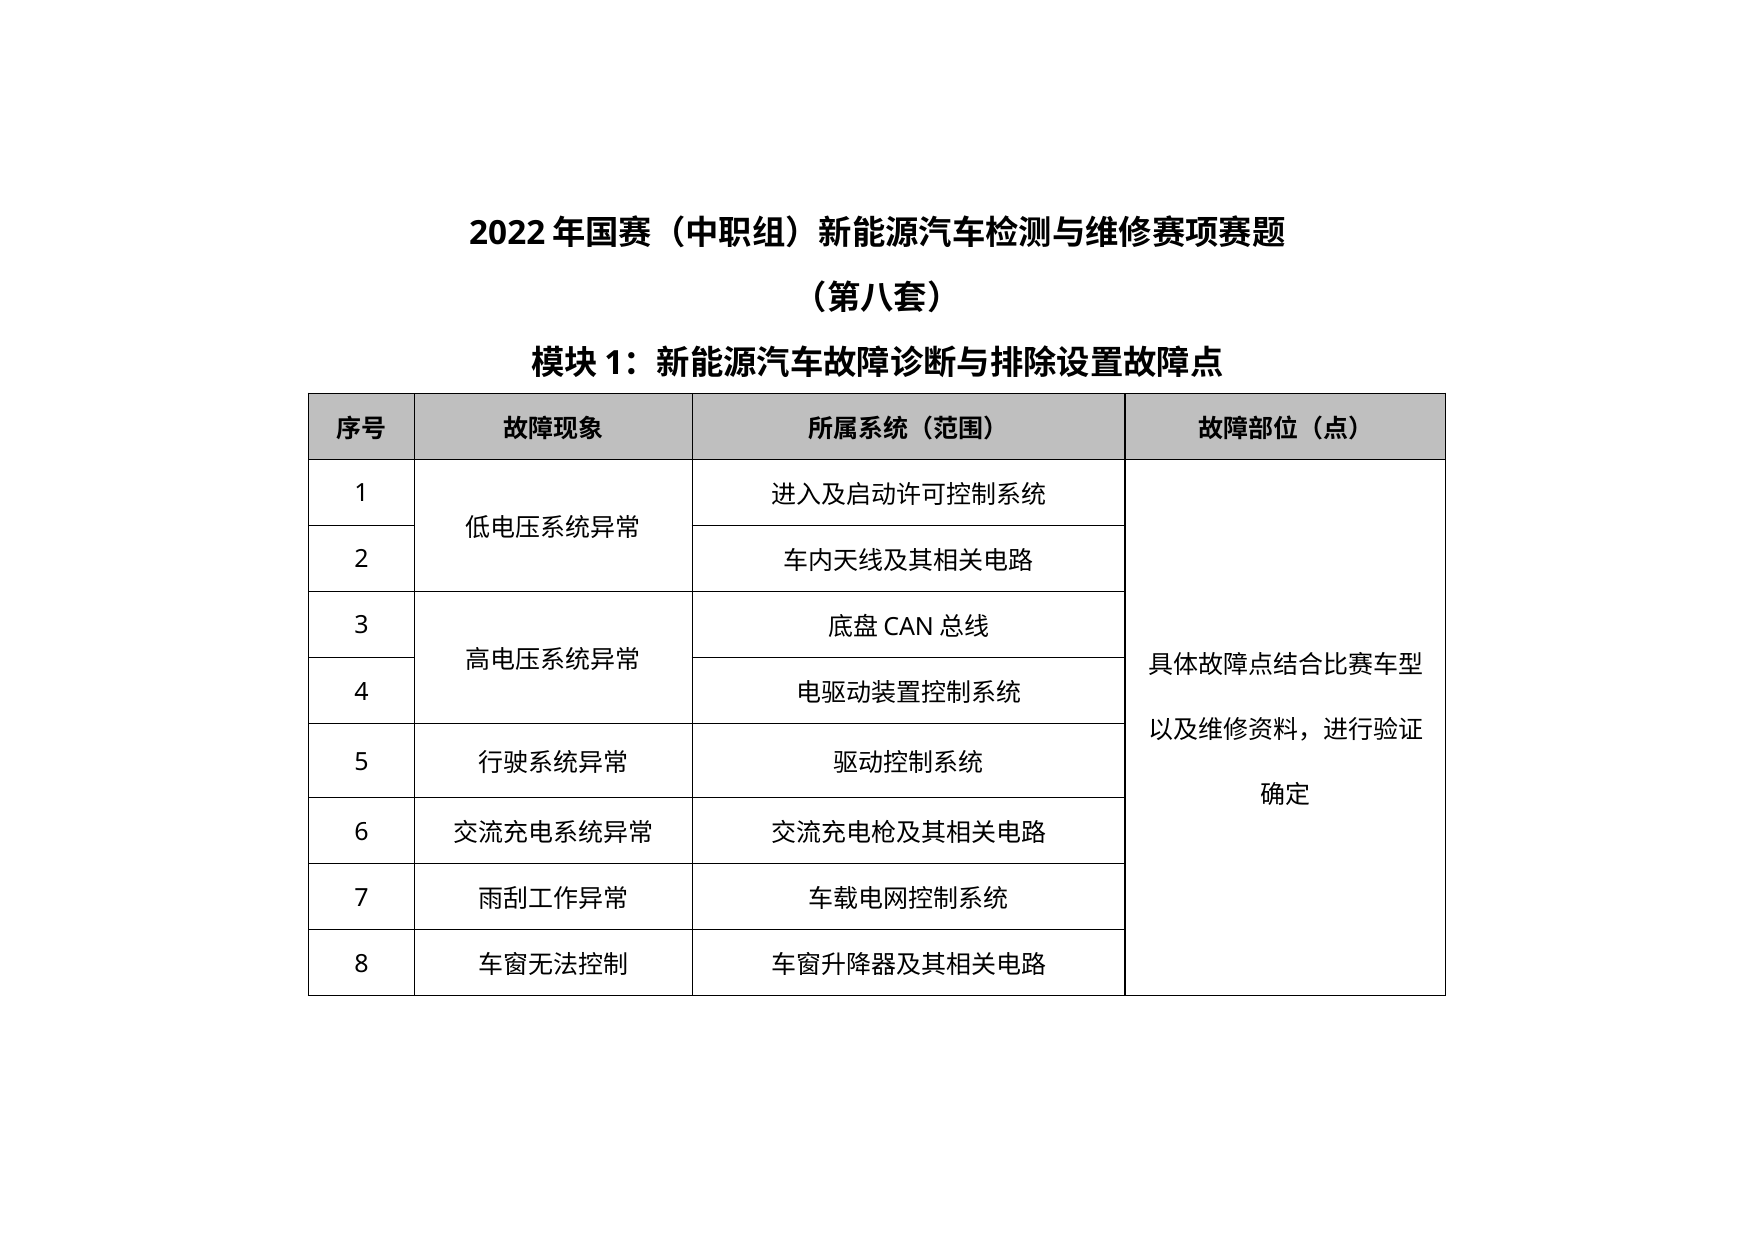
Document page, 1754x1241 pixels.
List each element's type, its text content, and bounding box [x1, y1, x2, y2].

table_cell 7 [309, 864, 414, 929]
subtitle 模块1：新能源汽车故障诊断与排除设置故障点 [150, 328, 1604, 393]
table_cell 交流充电枪及其相关电路 [693, 798, 1124, 863]
table_header 故障现象 [415, 394, 692, 459]
table_cell 6 [309, 798, 414, 863]
subtitle （第八套） [150, 263, 1604, 328]
table_header 序号 [309, 394, 414, 459]
table_cell 车窗无法控制 [415, 930, 692, 995]
table_cell 行驶系统异常 [415, 724, 692, 797]
table_cell 交流充电系统异常 [415, 798, 692, 863]
table_cell 高电压系统异常 [415, 592, 692, 723]
table_cell 5 [309, 724, 414, 797]
table_cell 2 [309, 526, 414, 591]
table_cell 电驱动装置控制系统 [693, 658, 1124, 723]
table_cell 1 [309, 460, 414, 525]
table_cell 驱动控制系统 [693, 724, 1124, 797]
table_cell 低电压系统异常 [415, 460, 692, 591]
table_cell 8 [309, 930, 414, 995]
table_cell 4 [309, 658, 414, 723]
table_cell 车载电网控制系统 [693, 864, 1124, 929]
table_cell 车内天线及其相关电路 [693, 526, 1124, 591]
table_cell 底盘CAN总线 [693, 592, 1124, 657]
subtitle 2022年国赛（中职组）新能源汽车检测与维修赛项赛题 [150, 198, 1604, 263]
table_cell 3 [309, 592, 414, 657]
table_cell 雨刮工作异常 [415, 864, 692, 929]
table_cell 进入及启动许可控制系统 [693, 460, 1124, 525]
table_header 故障部位（点） [1126, 394, 1445, 459]
table_cell 具体故障点结合比赛车型以及维修资料，进行验证确定 [1126, 460, 1445, 995]
table_header 所属系统（范围） [693, 394, 1124, 459]
table_cell 车窗升降器及其相关电路 [693, 930, 1124, 995]
